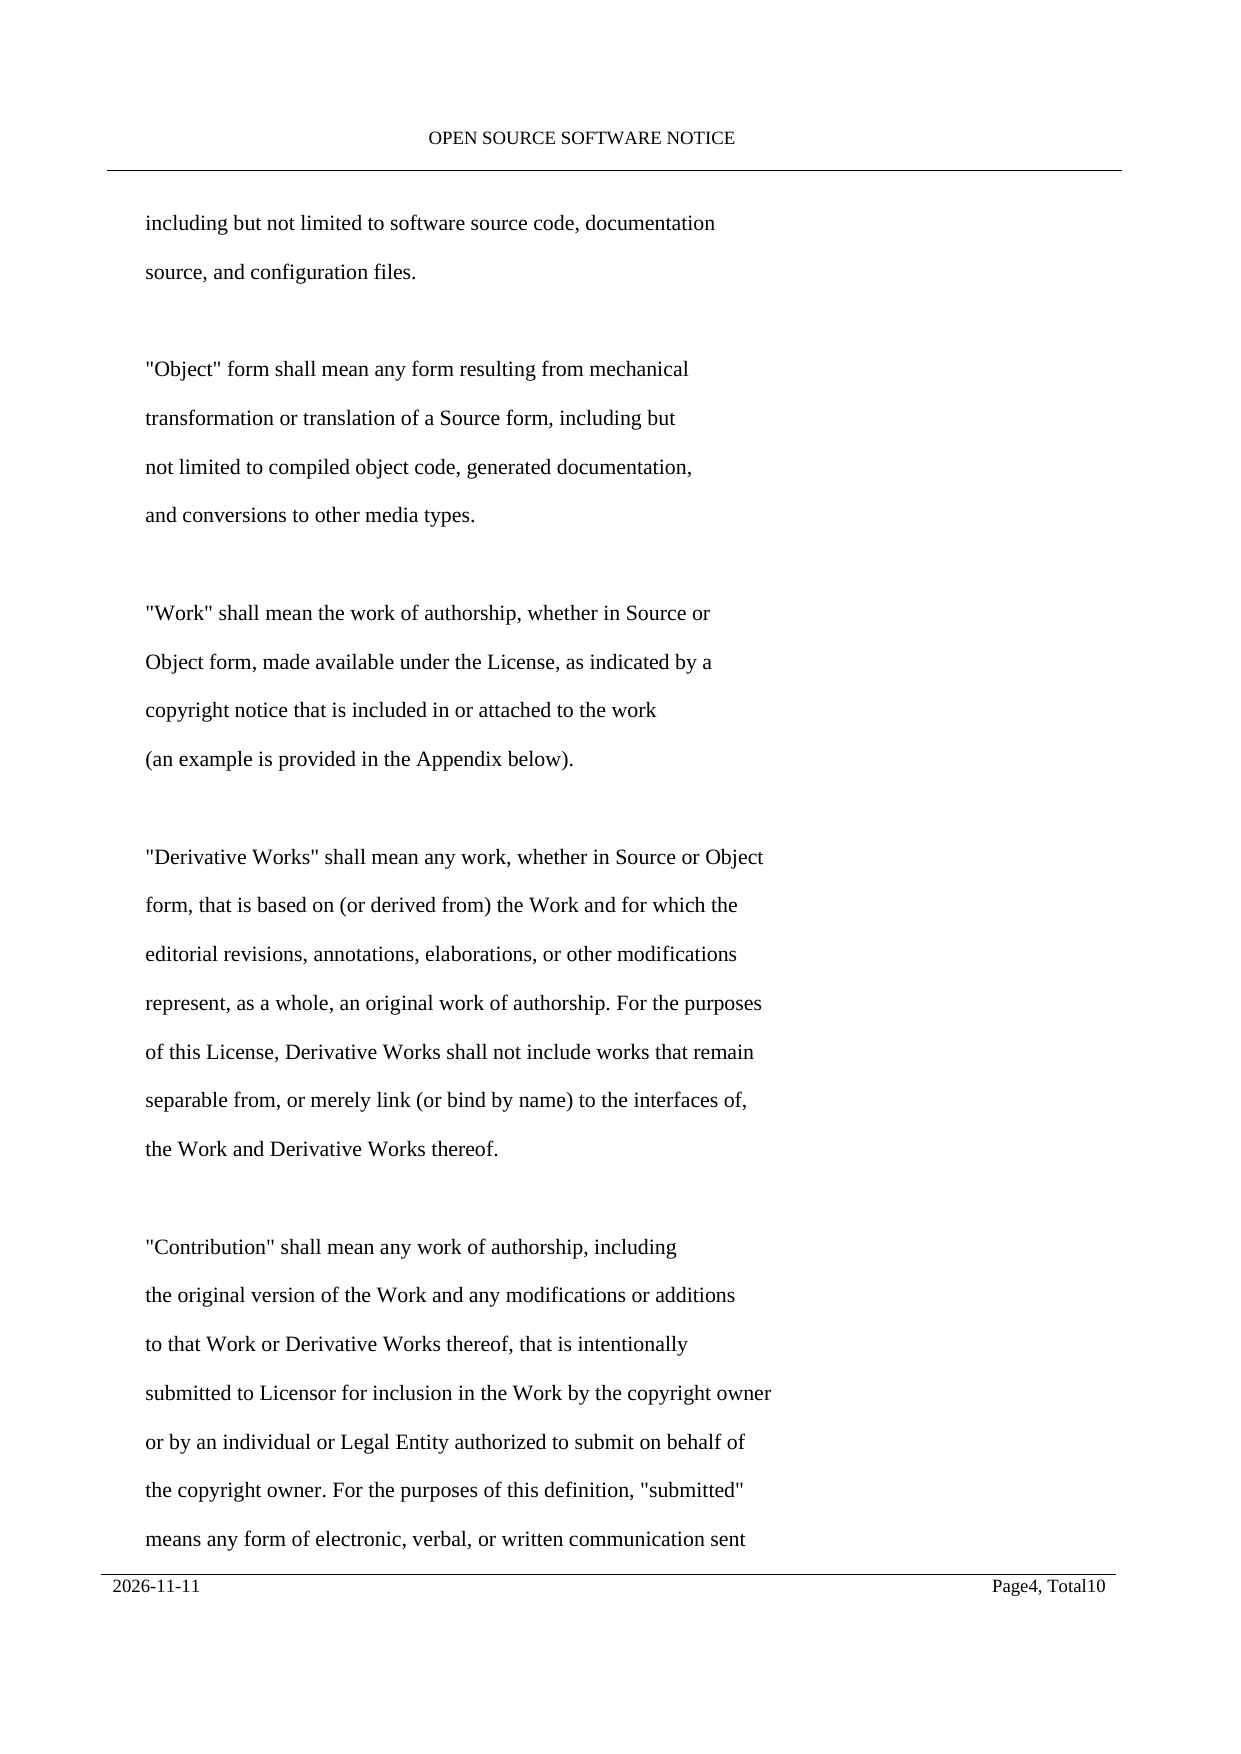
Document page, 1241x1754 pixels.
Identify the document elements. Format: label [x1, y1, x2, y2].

text [112, 206, 1128, 1555]
